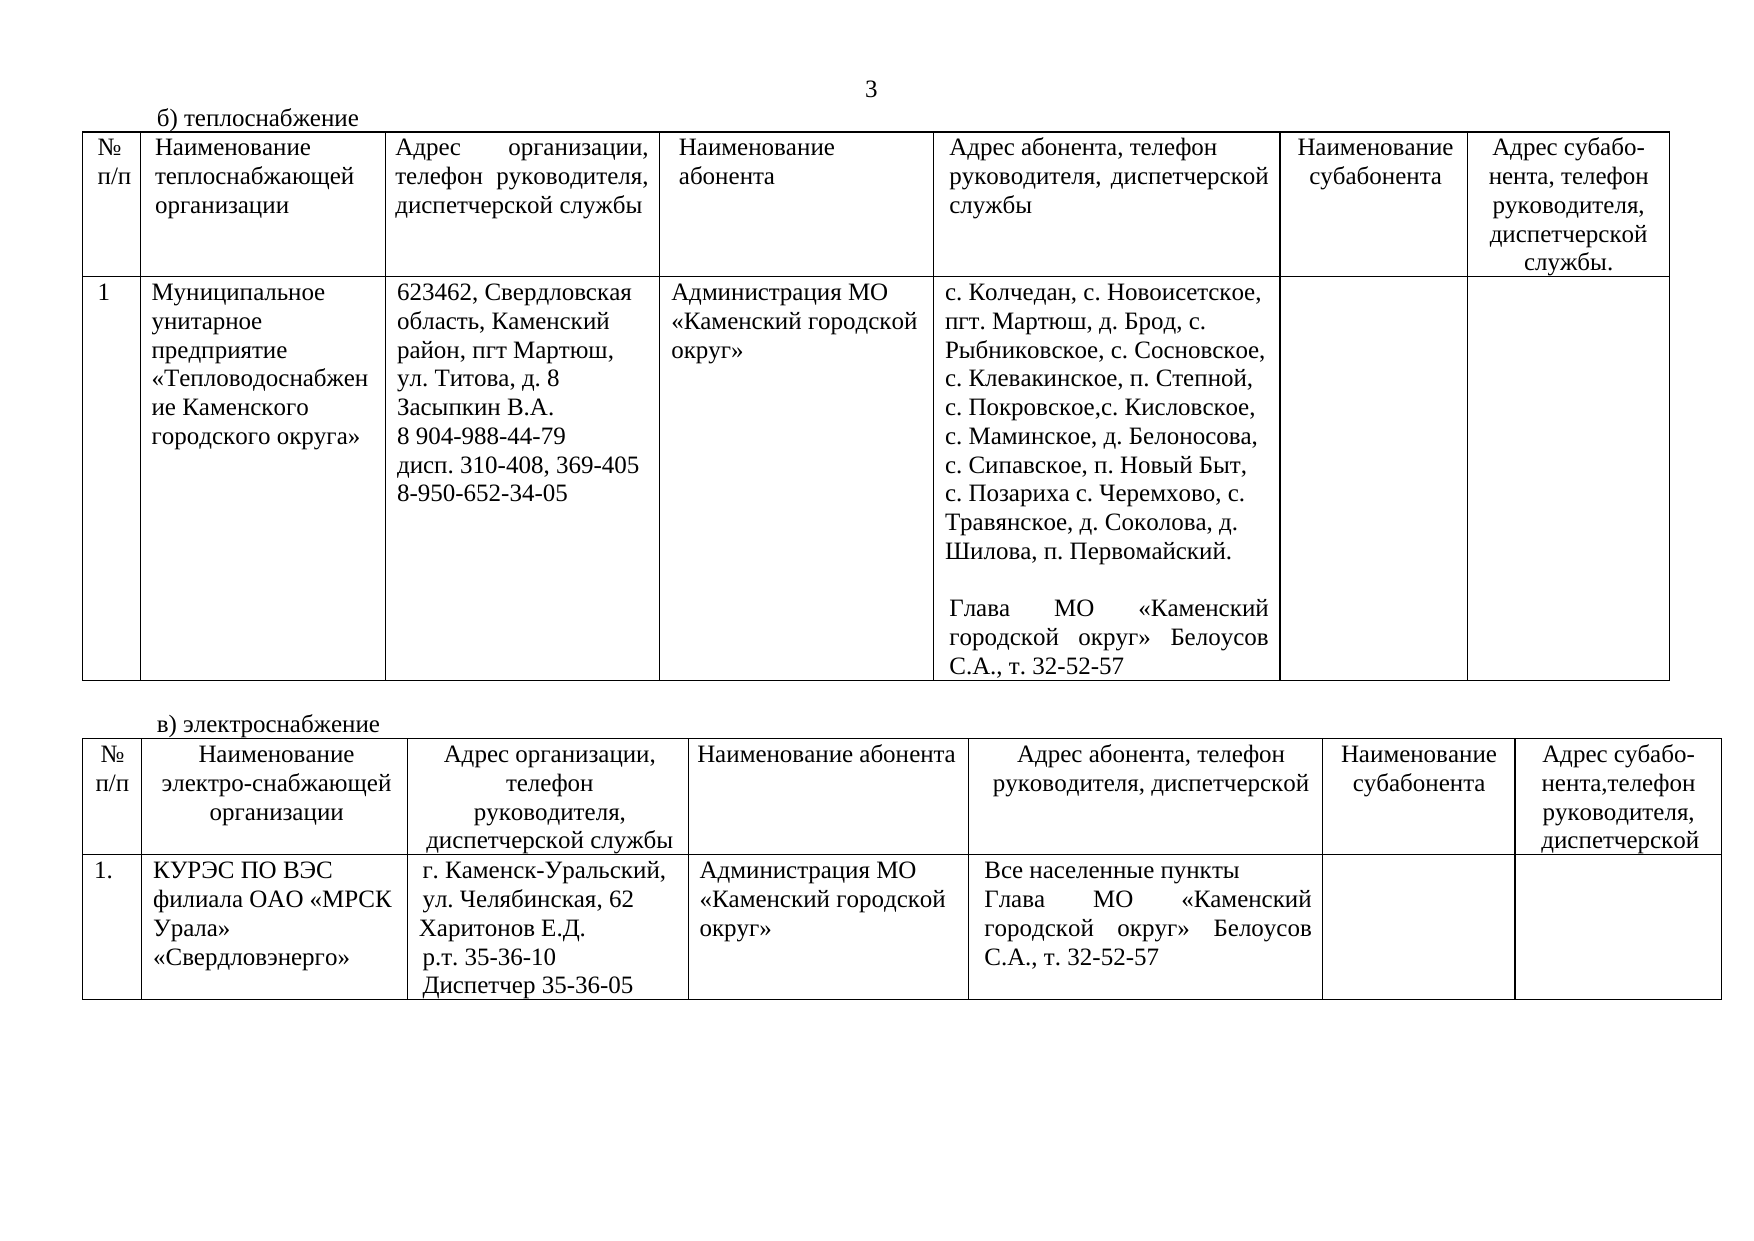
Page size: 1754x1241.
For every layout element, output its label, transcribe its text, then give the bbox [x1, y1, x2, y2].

table_cell [1281, 277, 1467, 680]
table_header Адрес абонента, телефон руководителя, диспетчерской службы [934, 133, 1279, 276]
table_cell 1 [83, 277, 140, 680]
table_header Наименование субабонента [1281, 133, 1467, 276]
table_cell [1468, 277, 1669, 680]
table_header Наименование абонента [660, 133, 933, 276]
table_cell КУРЭС ПО ВЭС филиала ОАО «МРСК Урала» «Свердловэнерго» [142, 855, 407, 999]
table_header Наименование субабонента [1323, 739, 1514, 854]
table_header Наименование теплоснабжающей организации [141, 133, 385, 276]
table_header Наименование электро-снабжающей организации [142, 739, 407, 854]
table_header № п/п [83, 133, 140, 276]
table_cell Муниципальное унитарное предприятие «Тепловодоснабжение Каменского городского округа» [141, 277, 385, 680]
table_header № п/п [83, 739, 141, 854]
table_cell г. Каменск-Уральский, ул. Челябинская, 62 Харитонов Е.Д. р.т. 35-36-10 Диспетчер 35-36-05 [408, 855, 688, 999]
table_cell с. Колчедан, с. Новоисетское, пгт. Мартюш, д. Брод, с. Рыбниковское, с. Сосновское, с. Клевакинское, п. Степной, с. Покровское,с. Кисловское, с. Маминское, д. Белоносова, с. Сипавское, п. Новый Быт, с. Позариха с. Черемхово, с. Травянское, д. Соколова, д. Шилова, п. Первомайский. Глава МО «Каменский городской округ» Белоусов С.А., т. 32-52-57 [934, 277, 1279, 680]
table_cell [1516, 855, 1721, 999]
table_cell 623462, Свердловская область, Каменский район, пгт Мартюш, ул. Титова, д. 8 Засыпкин В.А. 8 904-988-44-79 дисп. 310-408, 369-405 8-950-652-34-05 [386, 277, 659, 680]
table_header Адрес организации, телефон руководителя, диспетчерской службы [386, 133, 659, 276]
text в) электроснабжение [157, 709, 1689, 738]
table_header Наименование абонента [689, 739, 968, 854]
table_header Адрес абонента, телефон руководителя, диспетчерской [969, 739, 1322, 854]
table_cell [1323, 855, 1514, 999]
table_cell Администрация МО «Каменский городской округ» [660, 277, 933, 680]
text б) теплоснабжение [157, 103, 1689, 131]
table_cell [83, 855, 141, 999]
table_cell Все населенные пункты Глава МО «Каменский городской округ» Белоусов С.А., т. 32-52-57 [969, 855, 1322, 999]
table_cell Администрация МО «Каменский городской округ» [689, 855, 968, 999]
table_header Адрес субабо-нента,телефон руководителя, диспетчерской [1516, 739, 1721, 854]
table_header Адрес субабо-нента, телефон руководителя, диспетчерской службы. [1468, 133, 1669, 276]
table_header Адрес организации, телефон руководителя, диспетчерской службы [408, 739, 688, 854]
